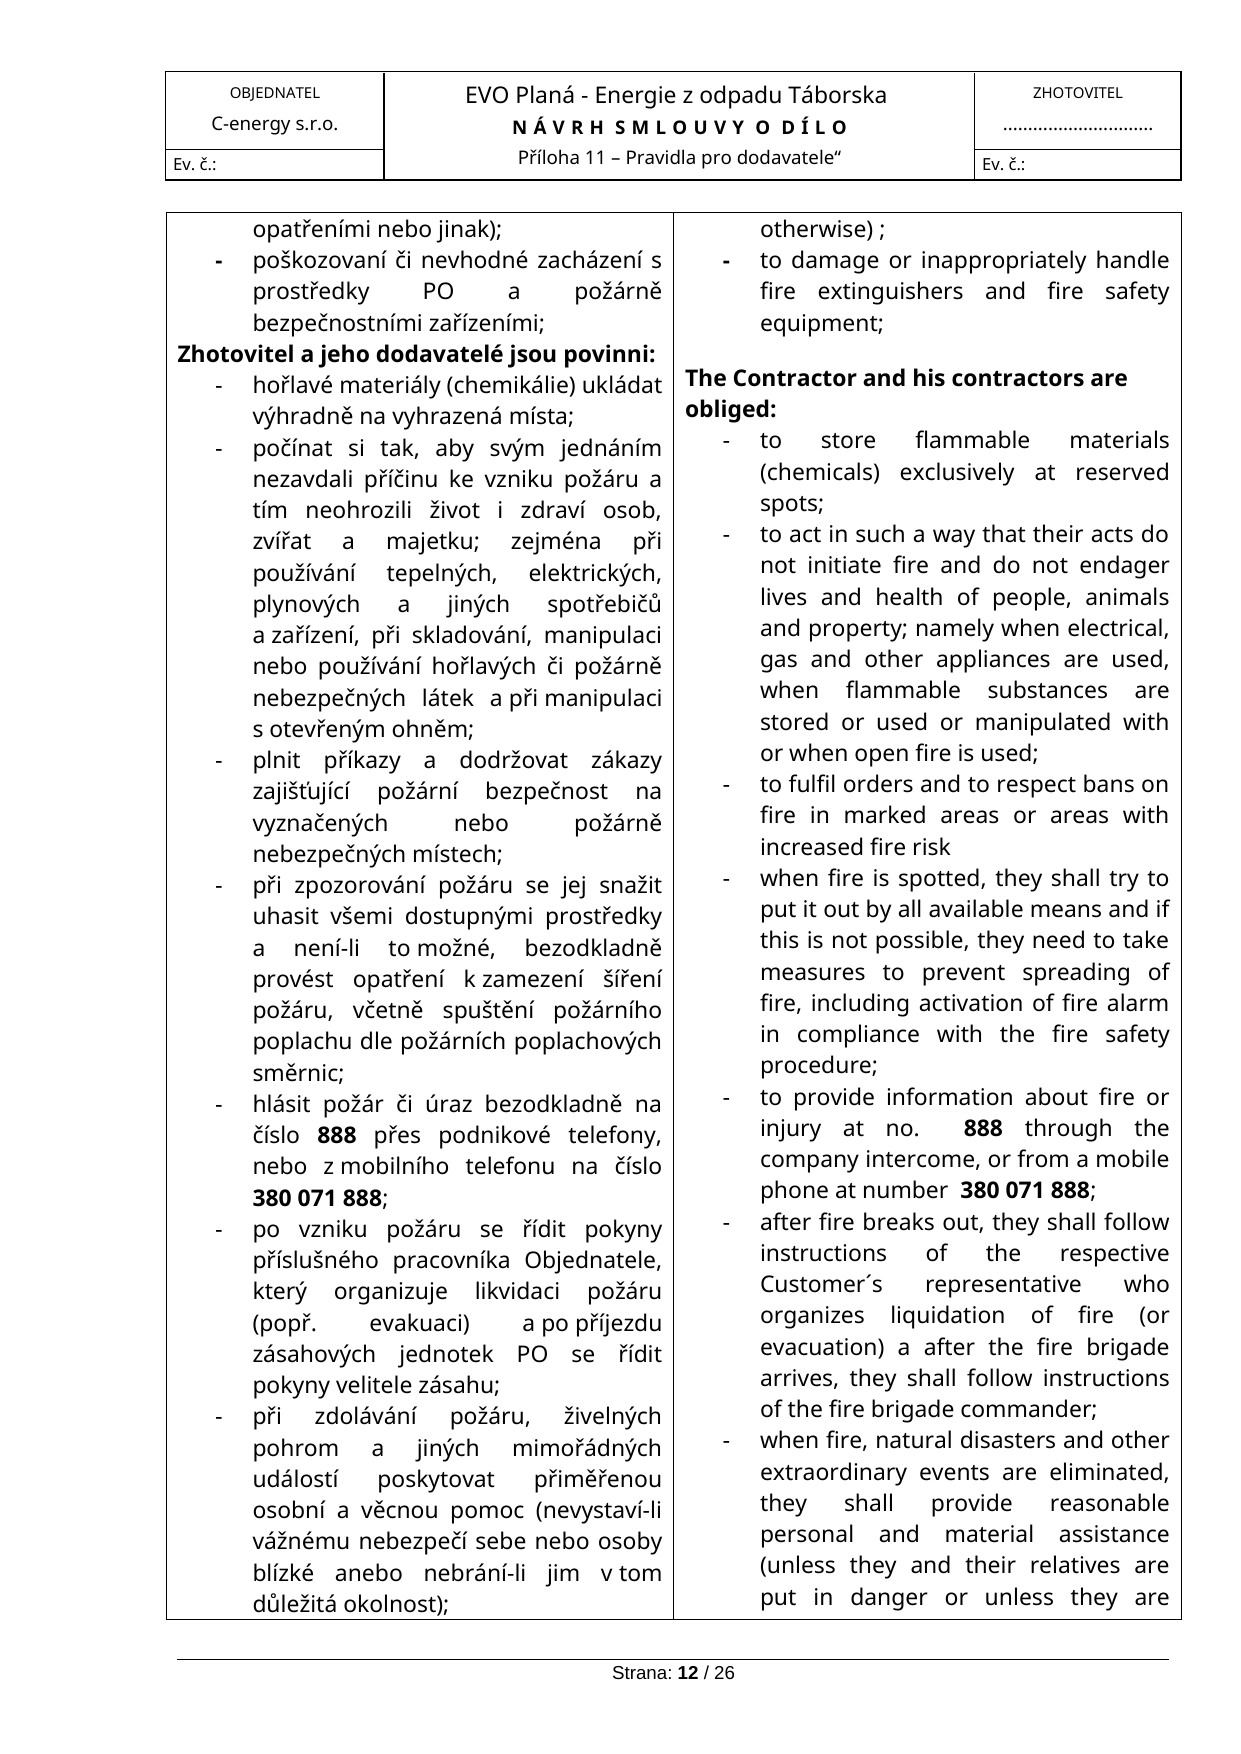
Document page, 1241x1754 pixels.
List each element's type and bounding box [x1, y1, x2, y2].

table_header [674, 213, 1181, 1619]
table_header [167, 213, 673, 1619]
